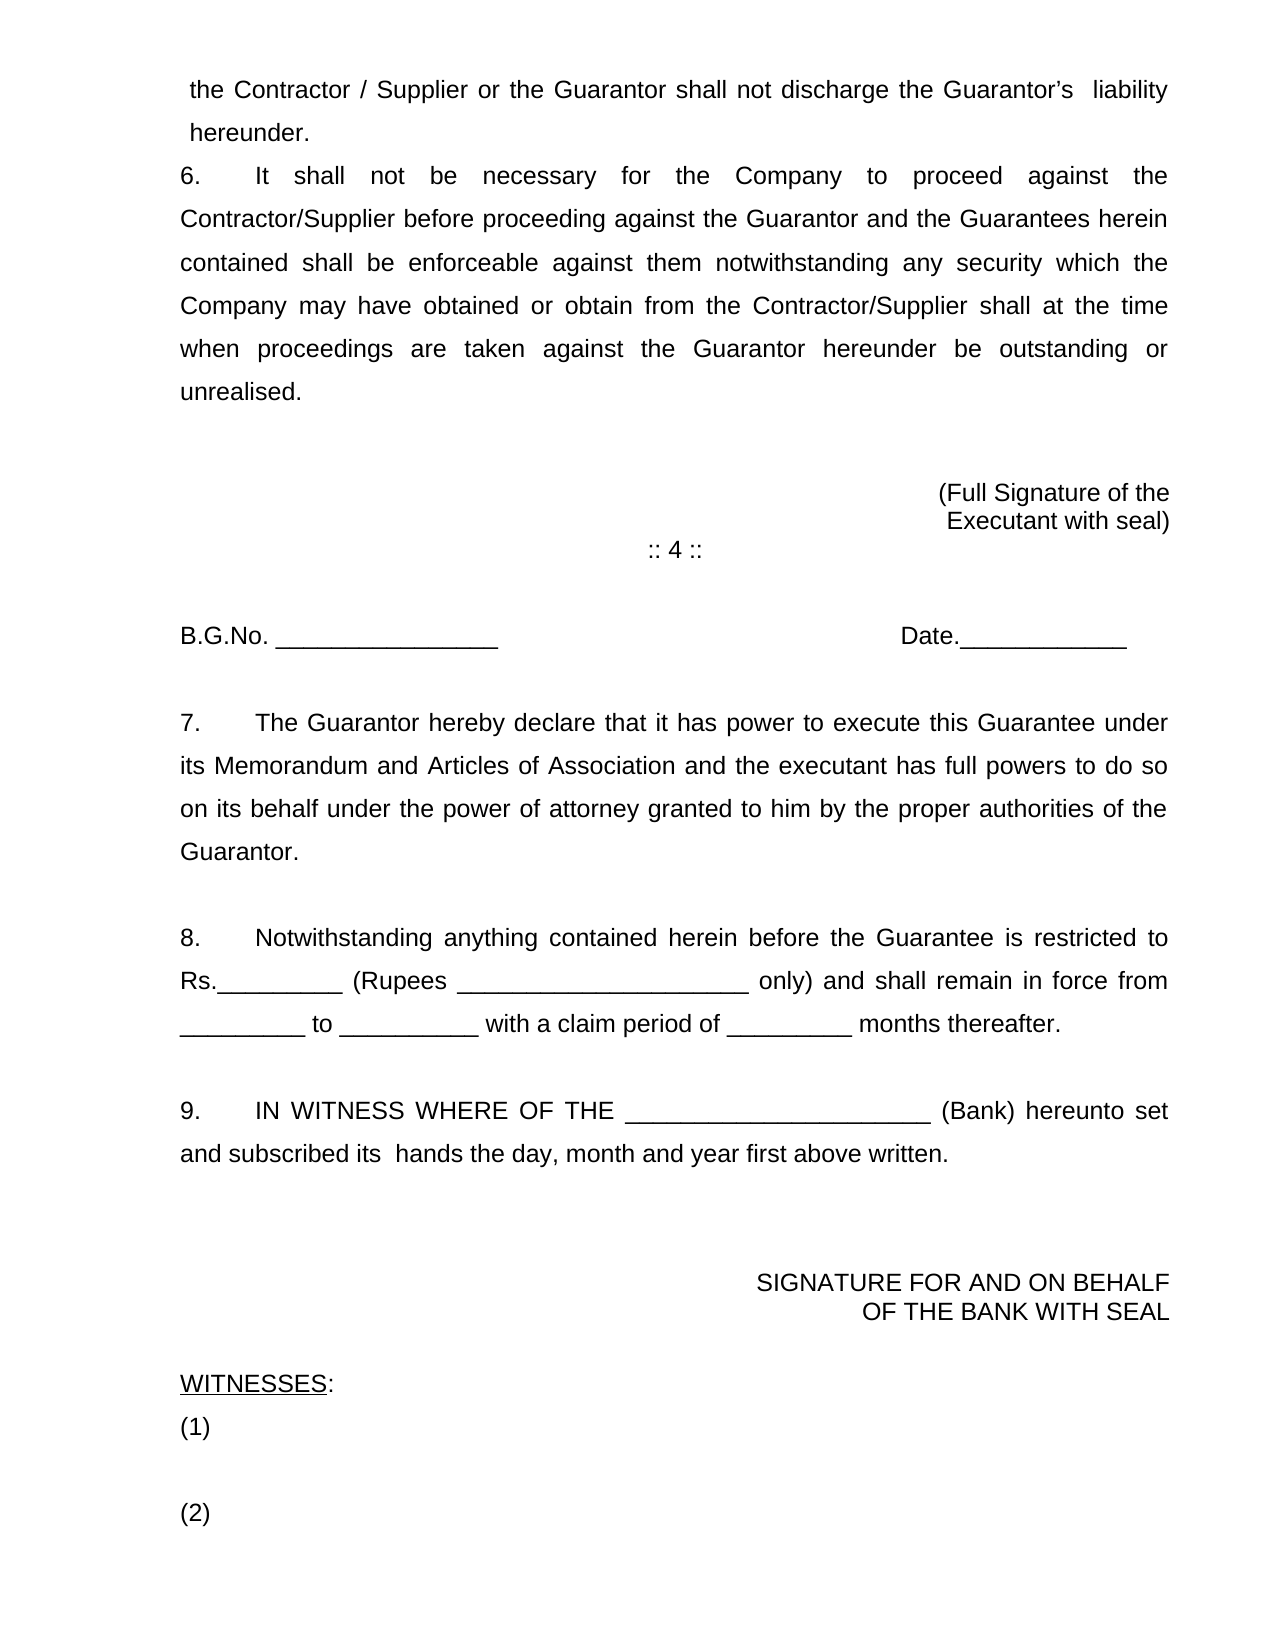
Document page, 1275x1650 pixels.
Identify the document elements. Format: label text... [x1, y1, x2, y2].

list It shall not be necessary for the Company to proceed against the Contractor/Supplier before proceeding against the Guarantor and the Guarantees herein contained shall be enforceable against them notwithstanding any security which the Company may have obtained or obtain from the Contractor/Supplier shall at the time when proceedings are taken against the Guarantor hereunder be outstanding or unrealised. [180, 161, 1170, 406]
list Notwithstanding anything contained herein before the Guarantee is restricted to Rs._________ (Rupees _____________________ only) and shall remain in force from _________ to __________ with a claim period of _________ months thereafter. [180, 923, 1170, 1038]
text OF THE BANK WITH SEAL [105, 1297, 1170, 1326]
text Executant with seal) [180, 506, 1170, 535]
text SIGNATURE FOR AND ON BEHALF [105, 1268, 1170, 1297]
text B.G.No. ________________ Date.____________ [180, 621, 1170, 650]
list IN WITNESS WHERE OF THE ______________________ (Bank) hereunto set and subscribed its hands the day, month and year first above written. [180, 1096, 1170, 1167]
text (2) [105, 1498, 1170, 1527]
text :: 4 :: [180, 535, 1170, 564]
text WITNESSES: [105, 1369, 1170, 1397]
list The Guarantor hereby declare that it has power to execute this Guarantee under its Memorandum and Articles of Association and the executant has full powers to do so on its behalf under the power of attorney granted to him by the proper authorities of the Guarantor. [180, 707, 1170, 866]
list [180, 75, 1170, 147]
text (Full Signature of the [180, 477, 1170, 506]
text (1) [105, 1412, 1170, 1441]
